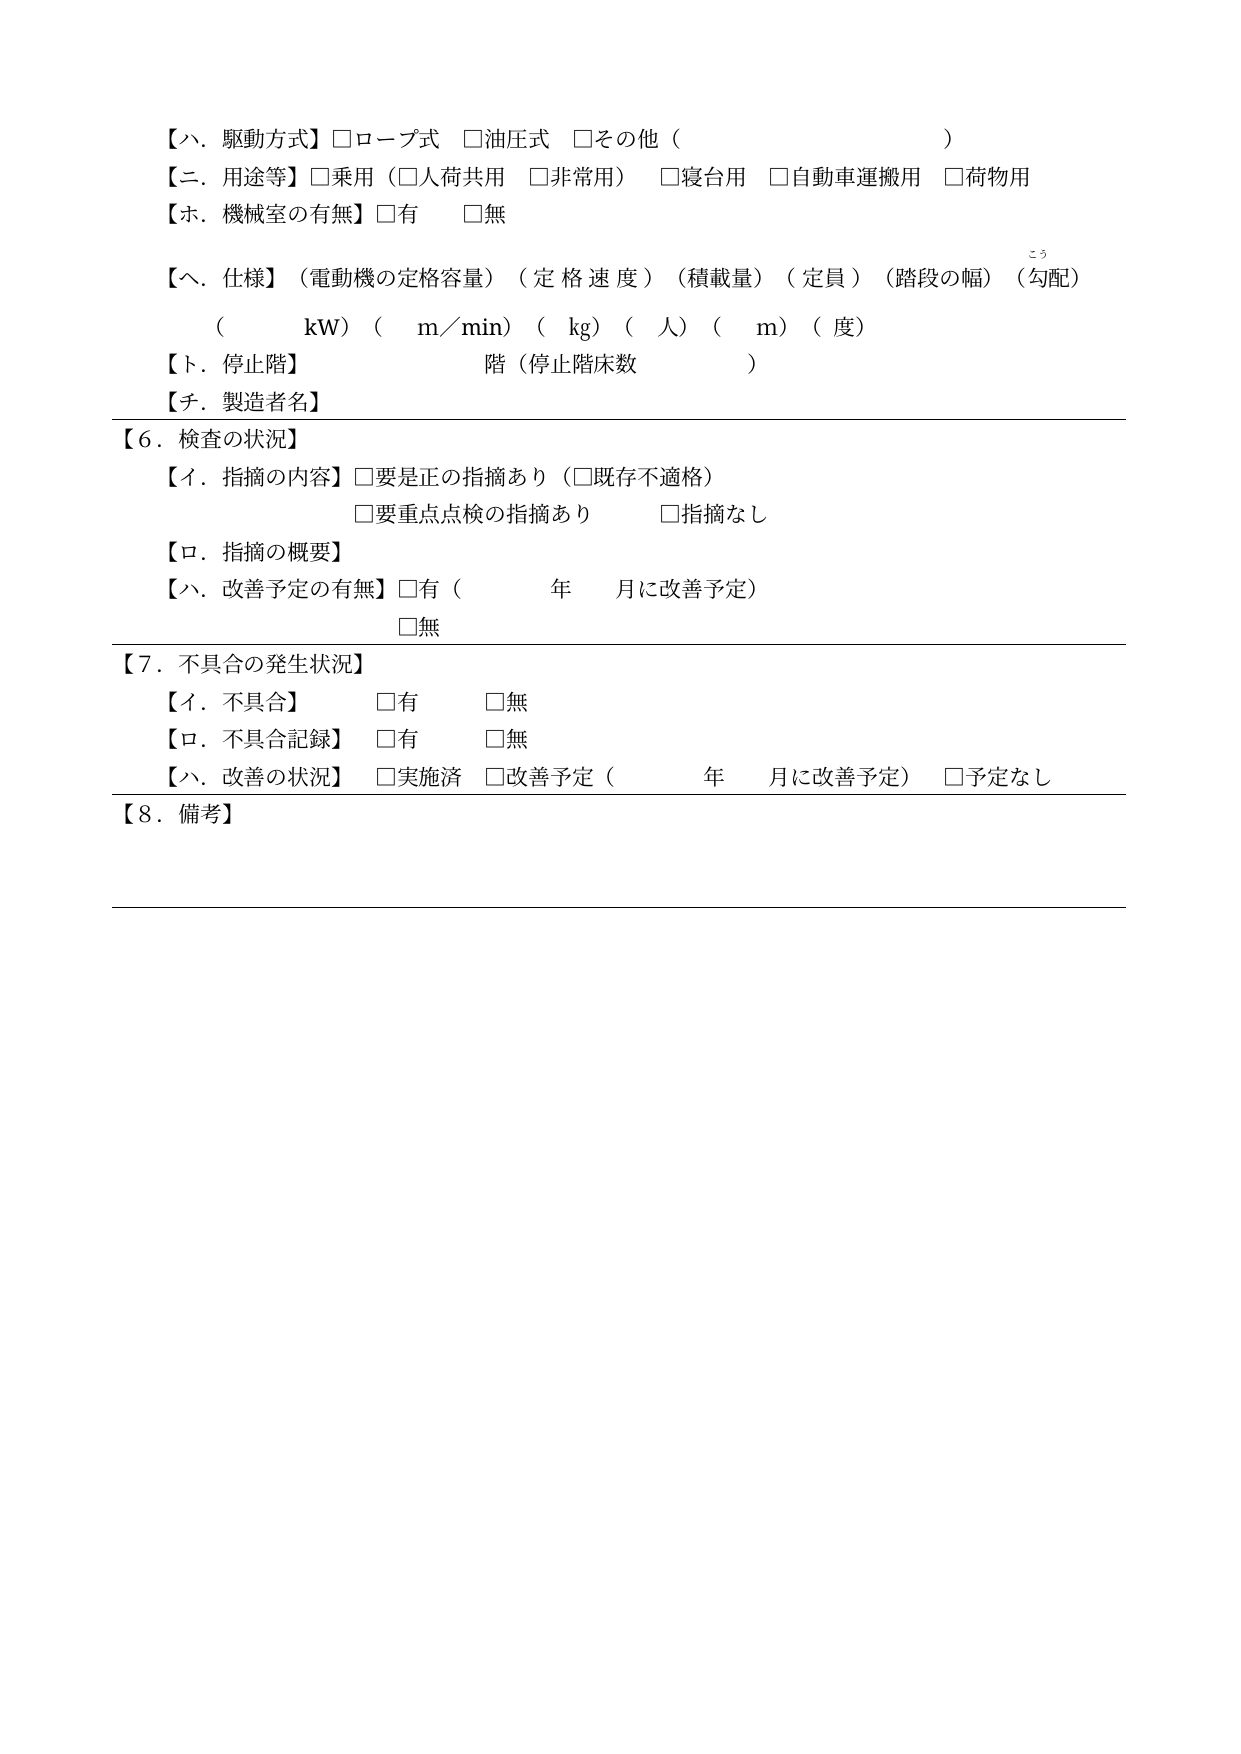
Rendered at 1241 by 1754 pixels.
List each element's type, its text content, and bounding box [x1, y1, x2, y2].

text 【ト．停止階】 階（停止階床数 ） [112, 344, 1125, 382]
text □無 [112, 607, 1125, 644]
text 【ハ．駆動方式】□ロープ式 □油圧式 □その他（ ） [112, 119, 1125, 157]
text 【ヘ．仕様】（電動機の定格容量）（ 定 格 速 度 ）（積載量）（ 定員 ）（踏段の幅）（配） [112, 232, 1125, 307]
text 【イ．指摘の内容】□要是正の指摘あり（□既存不適格） [112, 457, 1125, 494]
text 【ロ．指摘の概要】 [112, 532, 1125, 569]
text 【ニ．用途等】□乗用（□人荷共用 □非常用） □寝台用 □自動車運搬用 □荷物用 [112, 157, 1125, 194]
text □要重点点検の指摘あり □指摘なし [112, 494, 1125, 532]
text 【ホ．機械室の有無】□有 □無 [112, 194, 1125, 232]
text 【ハ．改善の状況】 □実施済 □改善予定（ 年 月に改善予定） □予定なし [112, 757, 1125, 794]
text 【イ．不具合】 □有 □無 [112, 682, 1125, 719]
text 【７．不具合の発生状況】 [112, 645, 1125, 682]
text （ kW）（ ｍ／min）（ ㎏）（ 人）（ ｍ）（ 度） [112, 307, 1125, 344]
text 【ロ．不具合記録】 □有 □無 [112, 719, 1125, 757]
text 【チ．製造者名】 [112, 382, 1125, 419]
text 【８．備考】 [112, 795, 1125, 832]
text 【ハ．改善予定の有無】□有（ 年 月に改善予定） [112, 569, 1125, 607]
text 【６．検査の状況】 [112, 420, 1125, 457]
